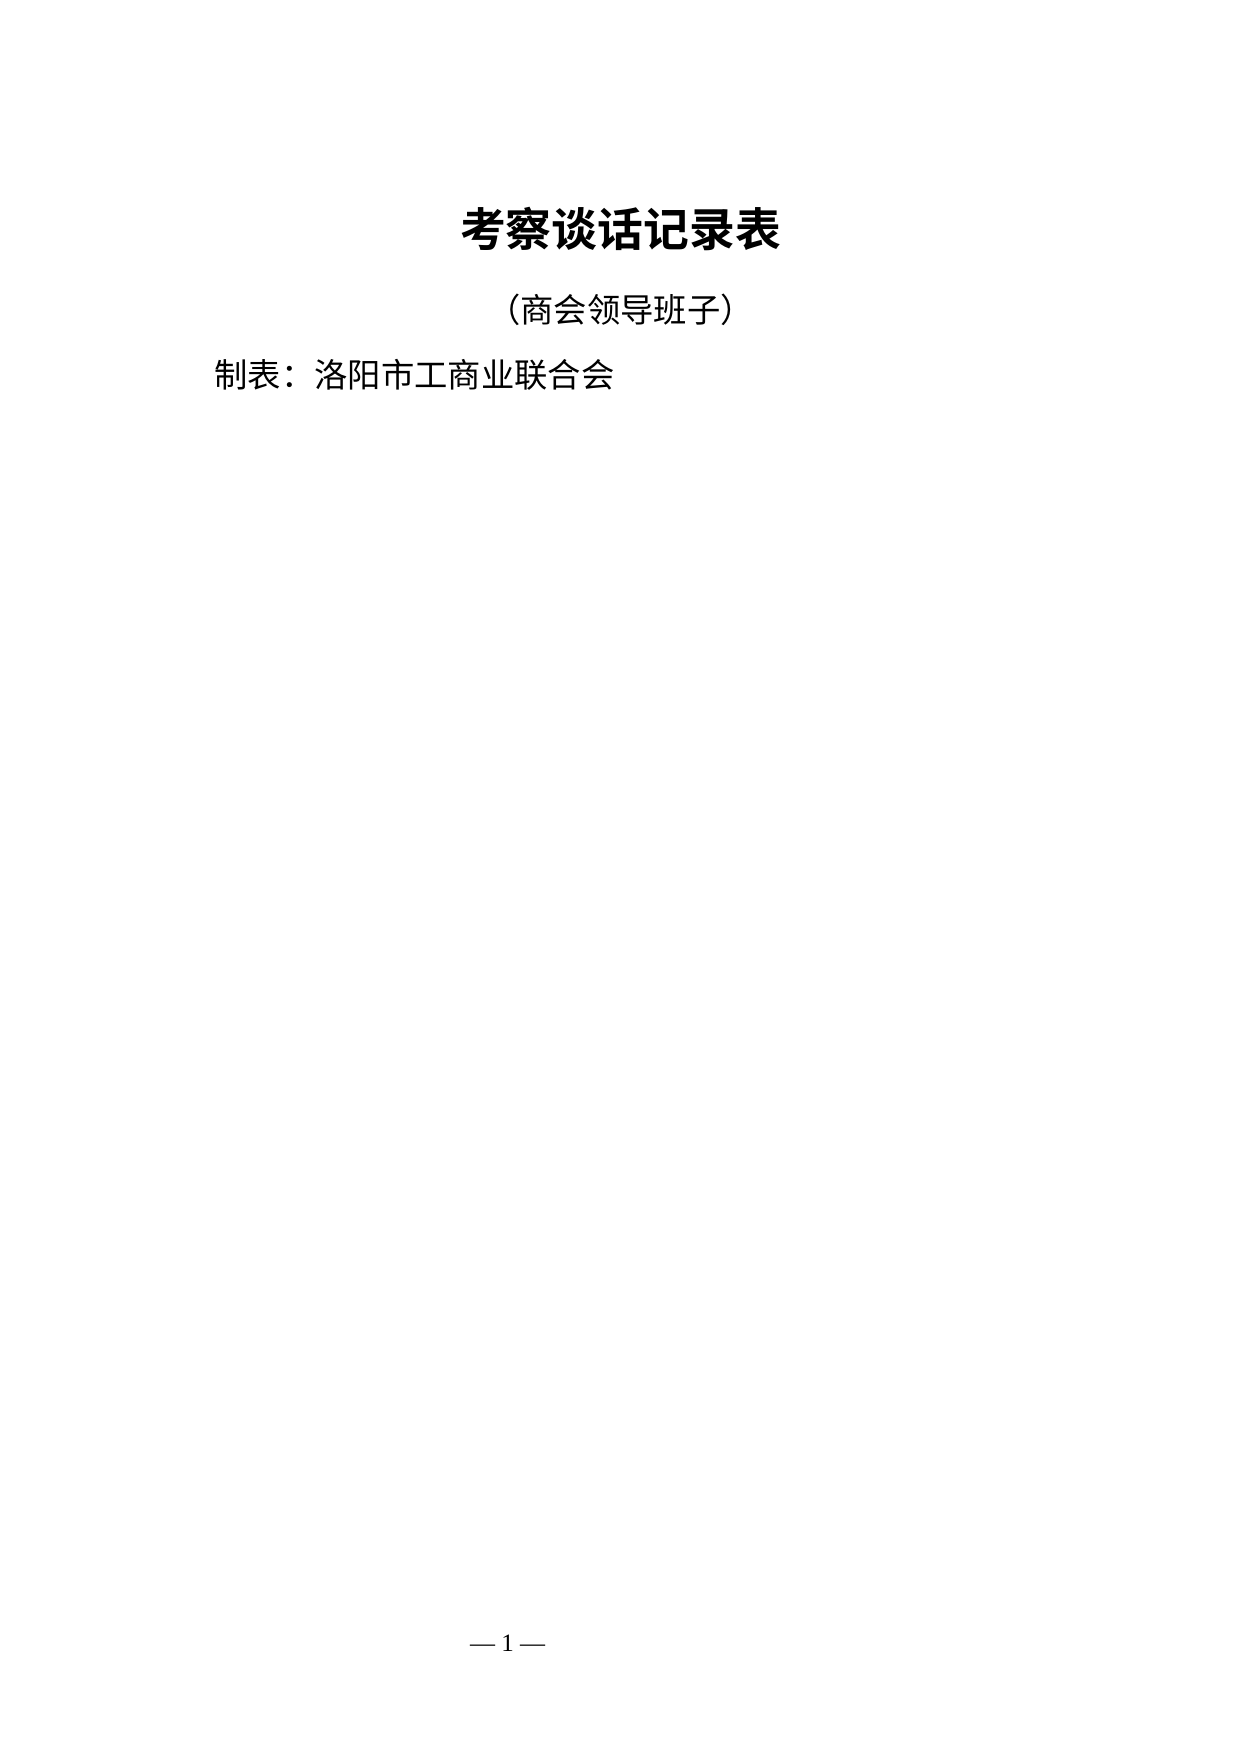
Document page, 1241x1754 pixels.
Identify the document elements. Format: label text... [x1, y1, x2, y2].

text 考察谈话记录表 [148, 178, 1093, 276]
text 制表：洛阳市工商业联合会 [148, 341, 1093, 406]
text （商会领导班子） [148, 276, 1093, 341]
